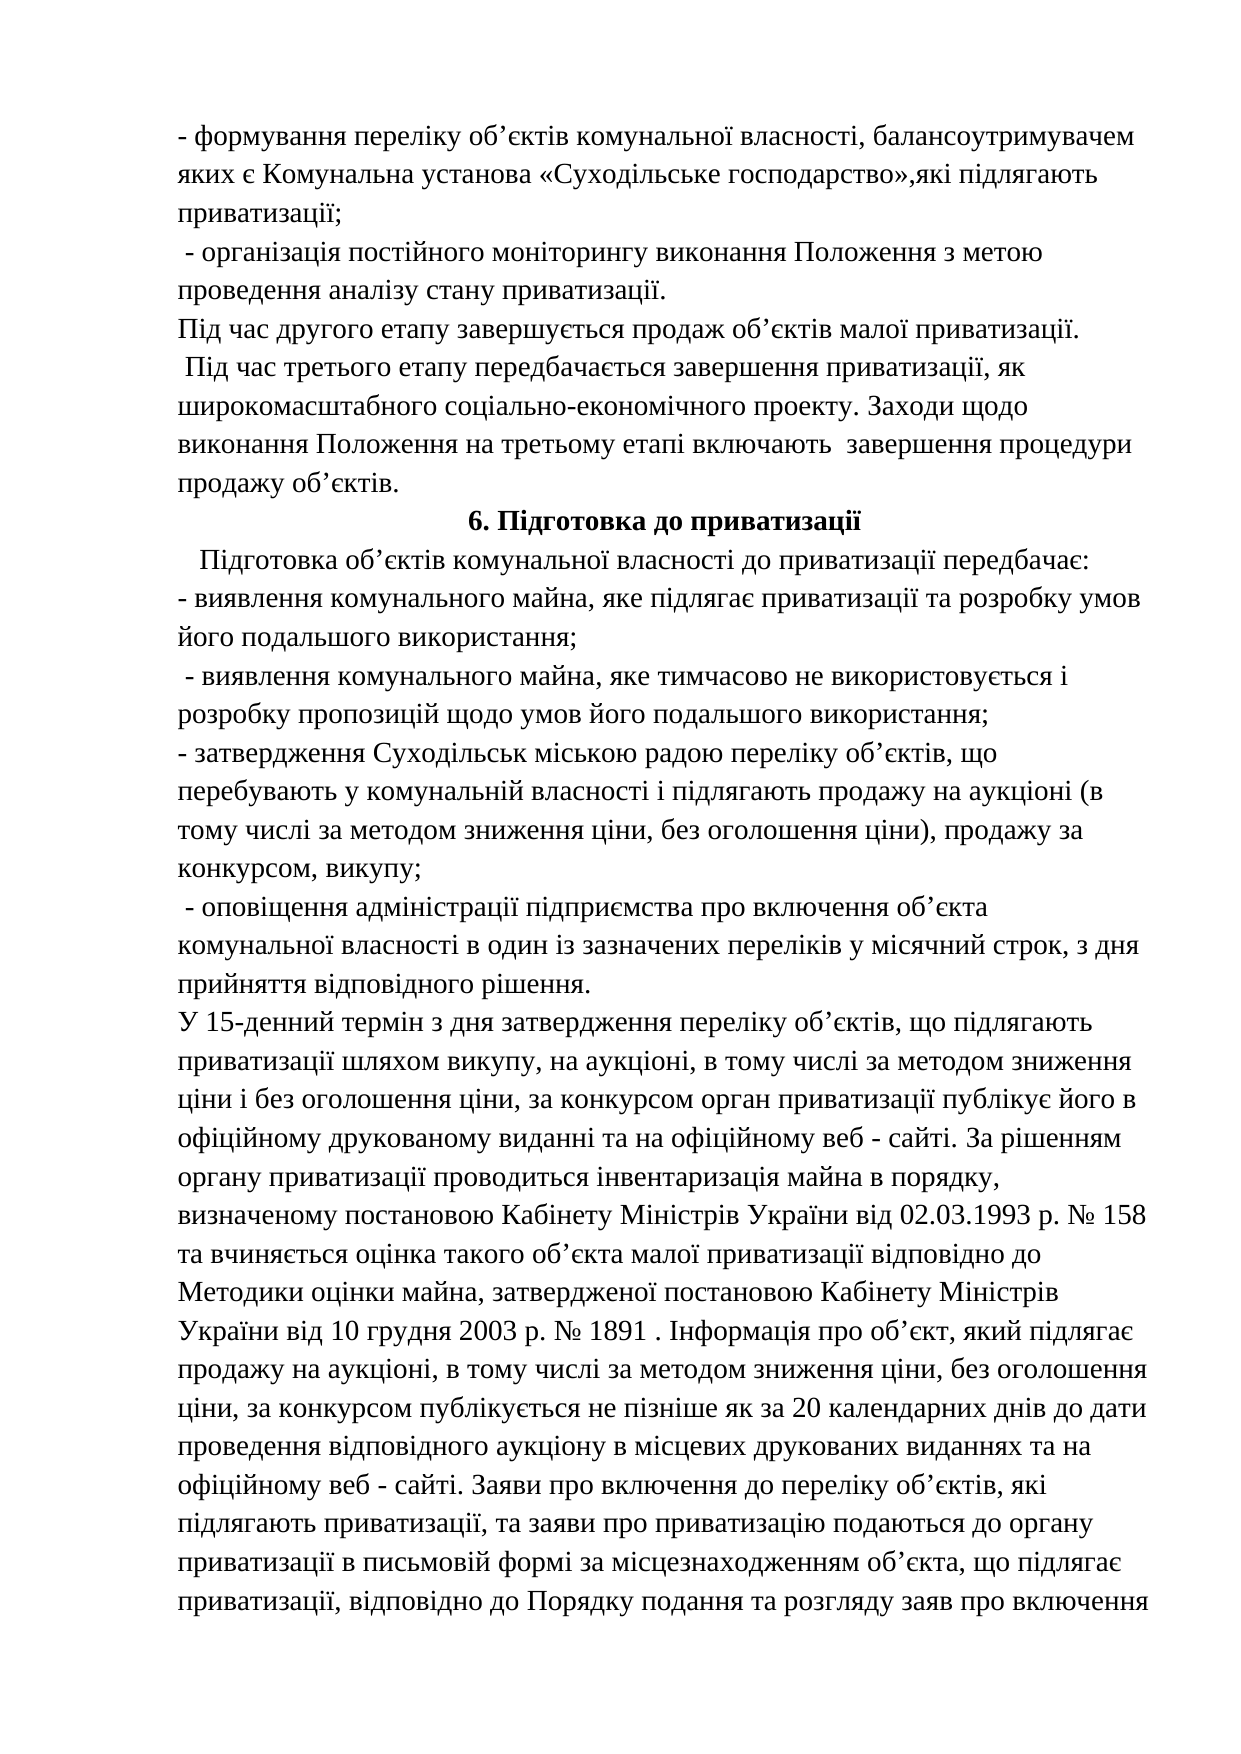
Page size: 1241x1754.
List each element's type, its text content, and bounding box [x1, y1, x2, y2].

list - оповіщення адміністрації підприємства про включення об’єкта комунальної власності в один із зазначених переліків у місячний строк, з дня прийняття відповідного рішення. [177, 889, 1152, 999]
list - затвердження Суходільськ міською радою переліку об’єктів, що перебувають у комунальній власності і підлягають продажу на аукціоні (в тому числі за методом зниження ціни, без оголошення ціни), продажу за конкурсом, викупу; [177, 735, 1152, 884]
list - виявлення комунального майна, яке тимчасово не використовується і розробку пропозицій щодо умов його подальшого використання; [177, 658, 1152, 730]
list - виявлення комунального майна, яке підлягає приватизації та розробку умов його подальшого використання; [177, 581, 1152, 653]
list Підготовка об’єктів комунальної власності до приватизації передбачає: [177, 542, 1152, 576]
list - організація постійного моніторингу виконання Положення з метою проведення аналізу стану приватизації. [177, 234, 1152, 306]
list Під час другого етапу завершується продаж об’єктів малої приватизації. [177, 311, 1152, 344]
list Під час третього етапу передбачається завершення приватизації, як широкомасштабного соціально-економічного проекту. Заходи щодо виконання Положення на третьому етапі включають завершення процедури продажу об’єктів. [177, 349, 1152, 498]
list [177, 1004, 1152, 1616]
list 6. Підготовка до приватизації [177, 503, 1152, 537]
list - формування переліку об’єктів комунальної власності, балансоутримувачем яких є Комунальна установа «Суходільське господарство»,які підлягають приватизації; [177, 118, 1152, 229]
